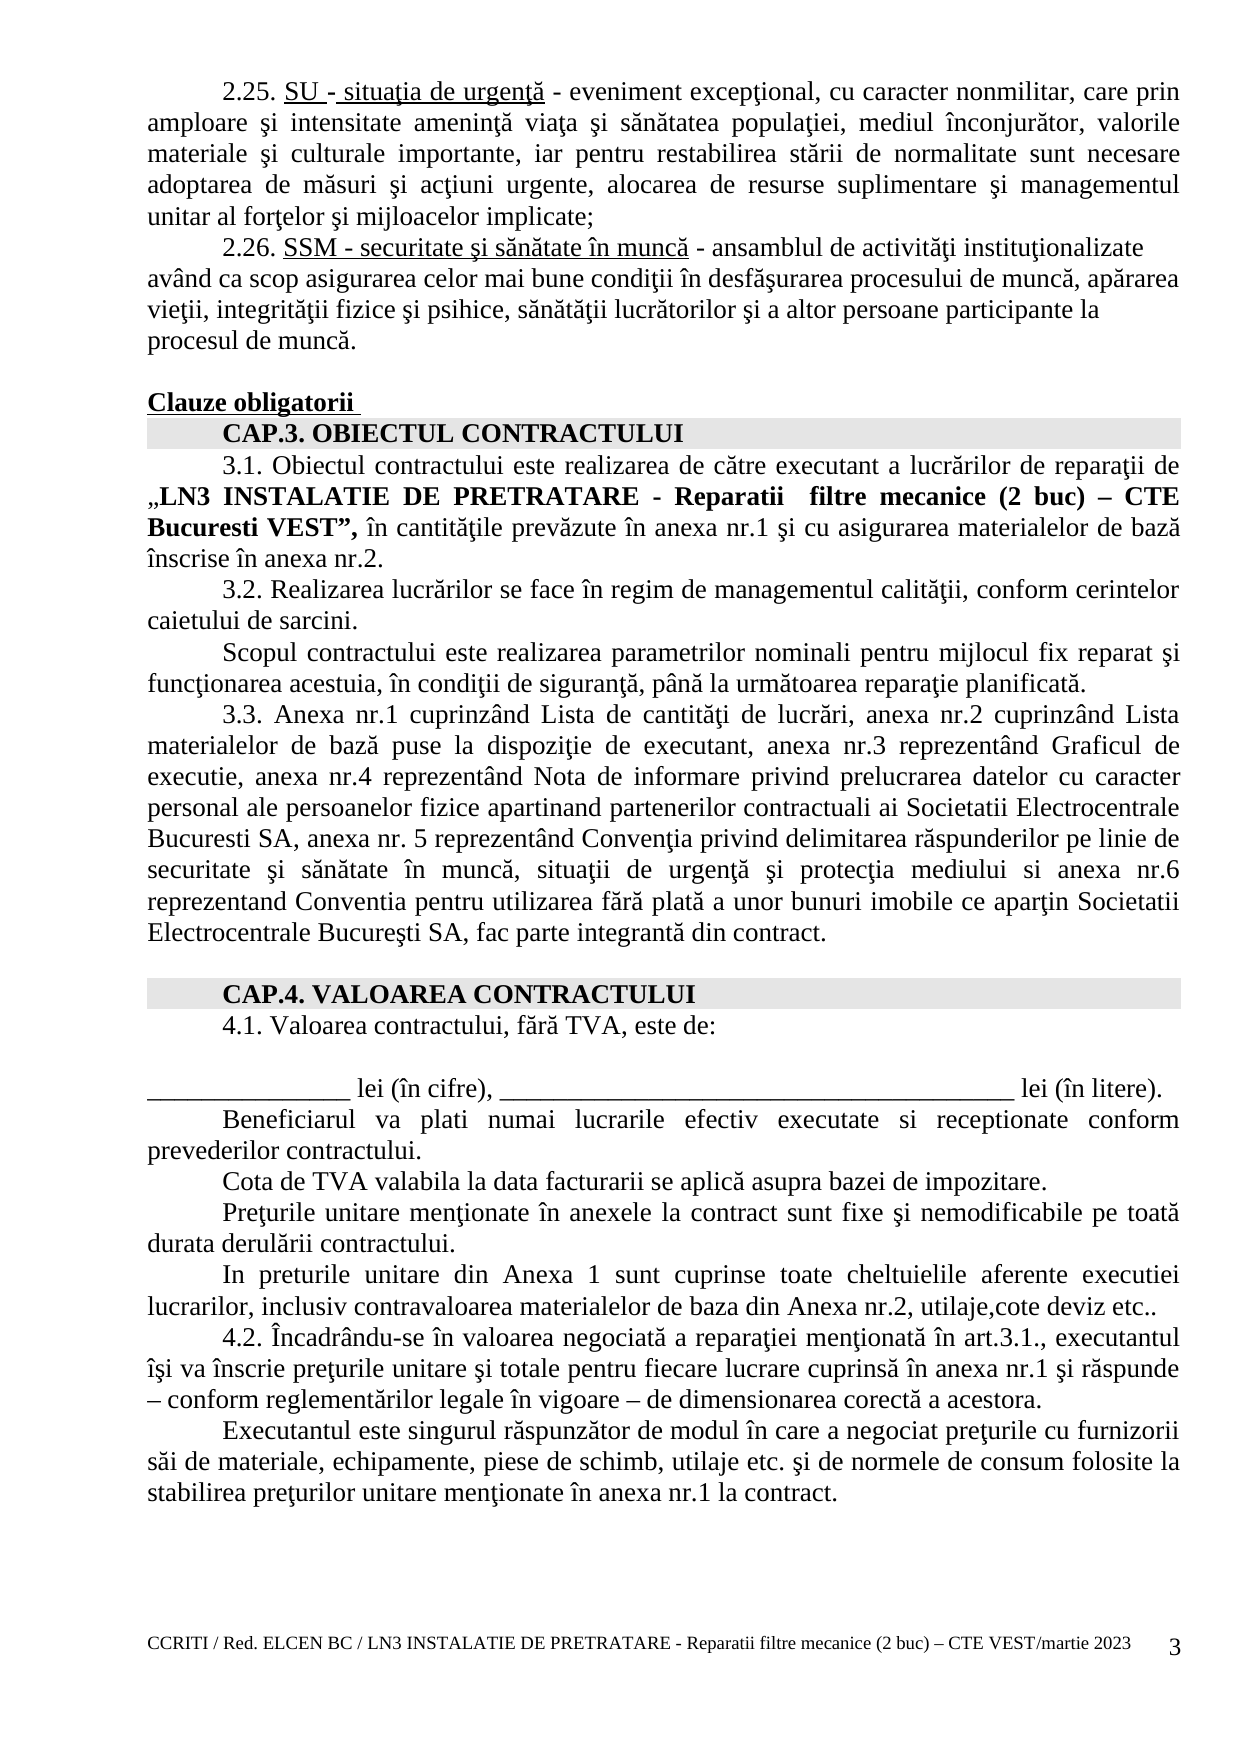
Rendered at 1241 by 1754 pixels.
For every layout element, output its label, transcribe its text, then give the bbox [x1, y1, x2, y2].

text 4.1. Valoarea contractului, fără TVA, este de: [147, 1009, 1181, 1041]
subtitle CAP.3. OBIECTUL CONTRACTULUI [147, 418, 1181, 449]
text Scopul contractului este realizarea parametrilor nominali pentru mijlocul fix reparat şi funcţionarea acestuia, în condiţii de siguranţă, până la următoarea reparaţie planificată. [147, 636, 1181, 698]
text 2.26. SSM - securitate şi sănătate în muncă - ansamblul de activităţi instituţionalizate având ca scop asigurarea celor mai bune condiţii în desfăşurarea procesului de muncă, apărarea vieţii, integrităţii fizice şi psihice, sănătăţii lucrătorilor şi a altor persoane participante la procesul de muncă. [147, 231, 1181, 355]
text 4.2. Încadrându-se în valoarea negociată a reparaţiei menţionată în art.3.1., executantul îşi va înscrie preţurile unitare şi totale pentru fiecare lucrare cuprinsă în anexa nr.1 şi răspunde – conform reglementărilor legale în vigoare – de dimensionarea corectă a acestora. [147, 1321, 1181, 1414]
text Preţurile unitare menţionate în anexele la contract sunt fixe şi nemodificabile pe toată durata derulării contractului. [147, 1196, 1181, 1258]
text 2.25. SU - situaţia de urgenţă - eveniment excepţional, cu caracter nonmilitar, care prin amploare şi intensitate ameninţă viaţa şi sănătatea populaţiei, mediul înconjurător, valorile materiale şi culturale importante, iar pentru restabilirea stării de normalitate sunt necesare adoptarea de măsuri şi acţiuni urgente, alocarea de resurse suplimentare şi managementul unitar al forţelor şi mijloacelor implicate; [147, 75, 1181, 231]
text Executantul este singurul răspunzător de modul în care a negociat preţurile cu furnizorii săi de materiale, echipamente, piese de schimb, utilaje etc. şi de normele de consum folosite la stabilirea preţurilor unitare menţionate în anexa nr.1 la contract. [147, 1414, 1181, 1508]
text 3.2. Realizarea lucrărilor se face în regim de managementul calităţii, conform cerintelor caietului de sarcini. [147, 573, 1181, 636]
text Beneficiarul va plati numai lucrarile efectiv executate si receptionate conform prevederilor contractului. [147, 1103, 1181, 1165]
text Cota de TVA valabila la data facturarii se aplică asupra bazei de impozitare. [147, 1165, 1181, 1196]
text CAP.4. VALOAREA CONTRACTULUI [147, 978, 1181, 1009]
text _______________ lei (în cifre), ______________________________________ lei (în litere). [147, 1072, 1181, 1103]
text In preturile unitare din Anexa 1 sunt cuprinse toate cheltuielile aferente executiei lucrarilor, inclusiv contravaloarea materialelor de baza din Anexa nr.2, utilaje,cote deviz etc.. [147, 1258, 1181, 1321]
text Clauze obligatorii [147, 386, 1181, 418]
text 3.3. Anexa nr.1 cuprinzând Lista de cantităţi de lucrări, anexa nr.2 cuprinzând Lista materialelor de bază puse la dispoziţie de executant, anexa nr.3 reprezentând Graficul de executie, anexa nr.4 reprezentând Nota de informare privind prelucrarea datelor cu caracter personal ale persoanelor fizice apartinand partenerilor contractuali ai Societatii Electrocentrale Bucuresti SA, anexa nr. 5 reprezentând Convenţia privind delimitarea răspunderilor pe linie de securitate şi sănătate în muncă, situaţii de urgenţă şi protecţia mediului si anexa nr.6 reprezentand Conventia pentru utilizarea fără plată a unor bunuri imobile ce aparţin Societatii Electrocentrale Bucureşti SA, fac parte integrantă din contract. [147, 698, 1181, 947]
text 3.1. Obiectul contractului este realizarea de către executant a lucrărilor de reparaţii de „LN3 INSTALATIE DE PRETRATARE - Reparatii filtre mecanice (2 buc) – CTE Bucuresti VEST”, în cantităţile prevăzute în anexa nr.1 şi cu asigurarea materialelor de bază înscrise în anexa nr.2. [147, 449, 1181, 573]
